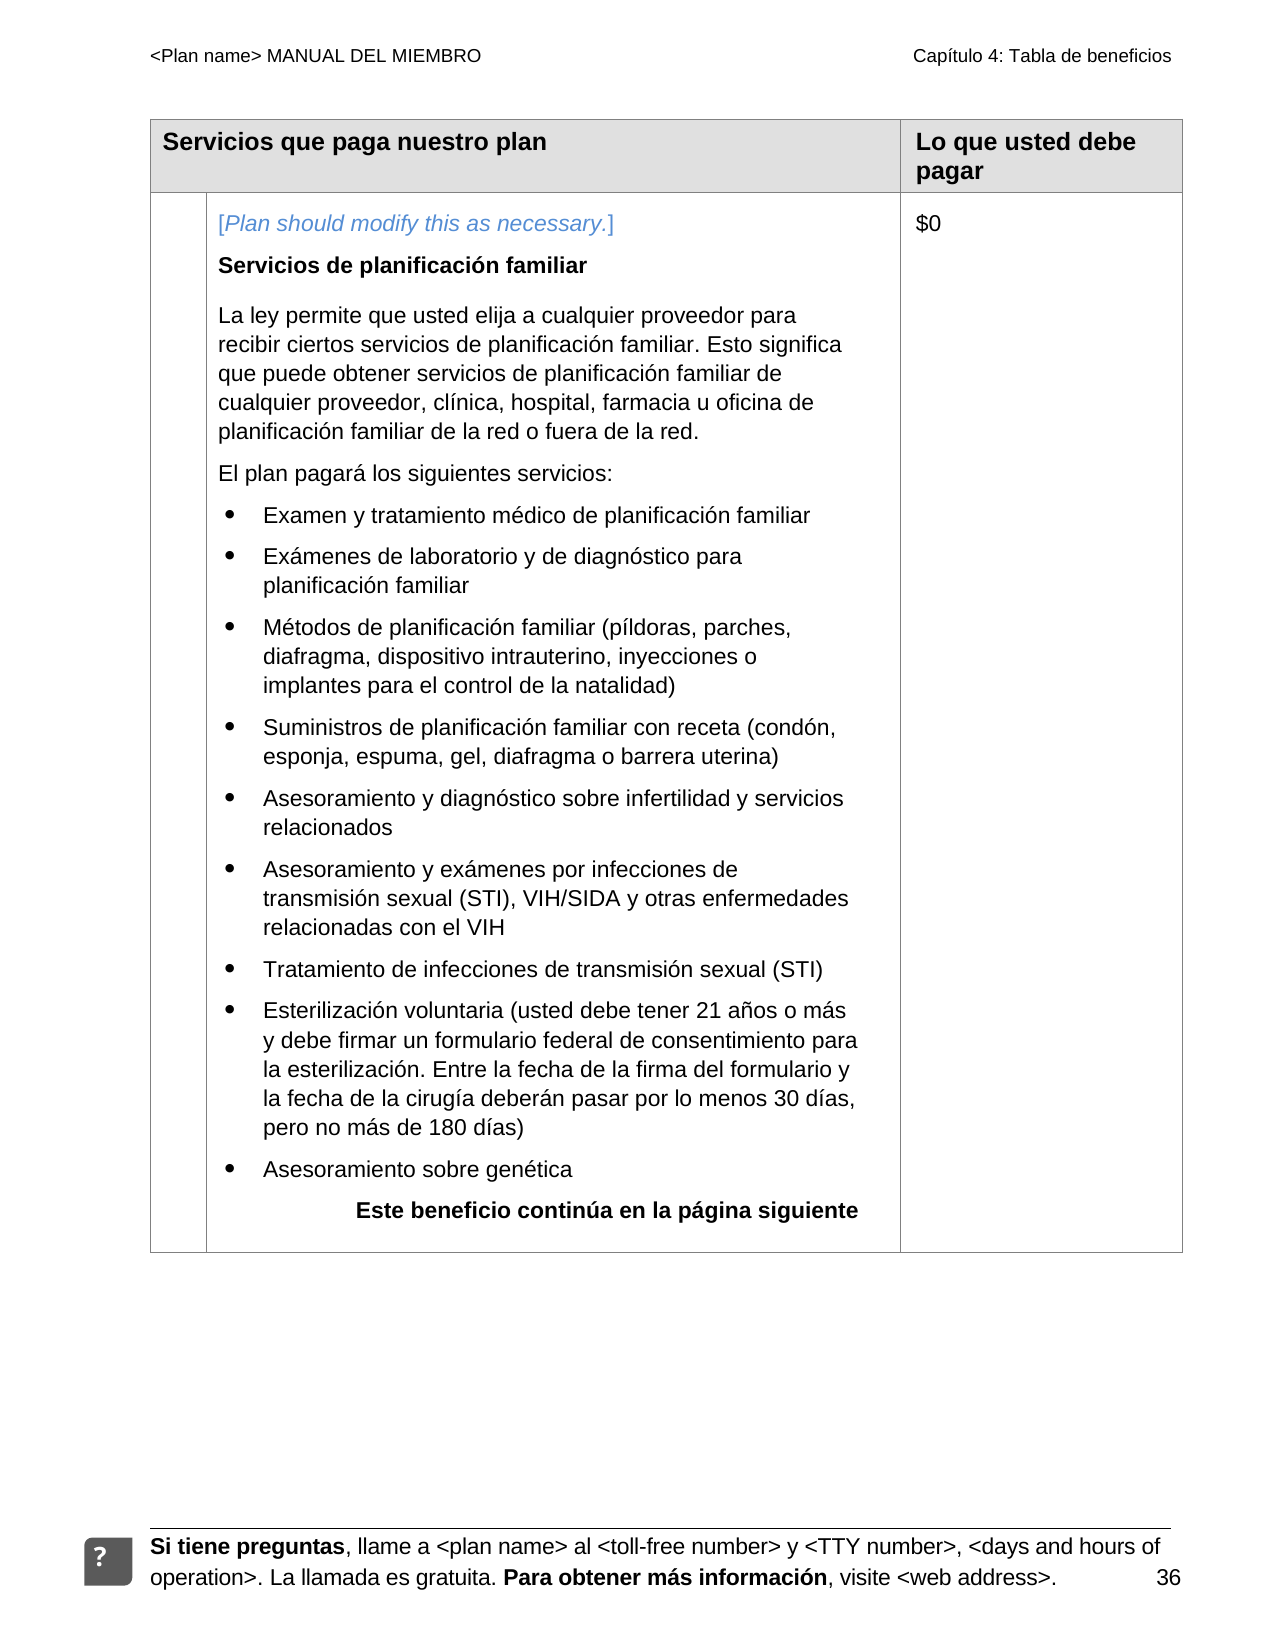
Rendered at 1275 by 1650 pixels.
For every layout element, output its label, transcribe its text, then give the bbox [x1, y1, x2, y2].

table_cell [Plan should modify this as necessary.] Servicios de planificación familiar La ley permite que usted elija a cualquier proveedor para recibir ciertos servicios de planificación familiar. Esto significa que puede obtener servicios de planificación familiar de cualquier proveedor, clínica, hospital, farmacia u oficina de planificación familiar de la red o fuera de la red. El plan pagará los siguientes servicios: Examen y tratamiento médico de planificación familiar Exámenes de laboratorio y de diagnóstico para planificación familiar Métodos de planificación familiar (píldoras, parches, diafragma, dispositivo intrauterino, inyecciones o implantes para el control de la natalidad) Suministros de planificación familiar con receta (condón, esponja, espuma, gel, diafragma o barrera uterina) Asesoramiento y diagnóstico sobre infertilidad y servicios relacionados Asesoramiento y exámenes por infecciones de transmisión sexual (STI), VIH/SIDA y otras enfermedades relacionadas con el VIH Tratamiento de infecciones de transmisión sexual (STI) Esterilización voluntaria (usted debe tener 21 años o más y debe firmar un formulario federal de consentimiento para la esterilización. Entre la fecha de la firma del formulario y la fecha de la cirugía deberán pasar por lo menos 30 días, pero no más de 180 días) Asesoramiento sobre genética Este beneficio continúa en la página siguiente [207, 193, 900, 1252]
table_header Lo que usted debe pagar [901, 120, 1182, 192]
table_cell [151, 193, 206, 1252]
table_header Servicios que paga nuestro plan [151, 120, 900, 192]
table_cell $0 [901, 193, 1182, 1252]
